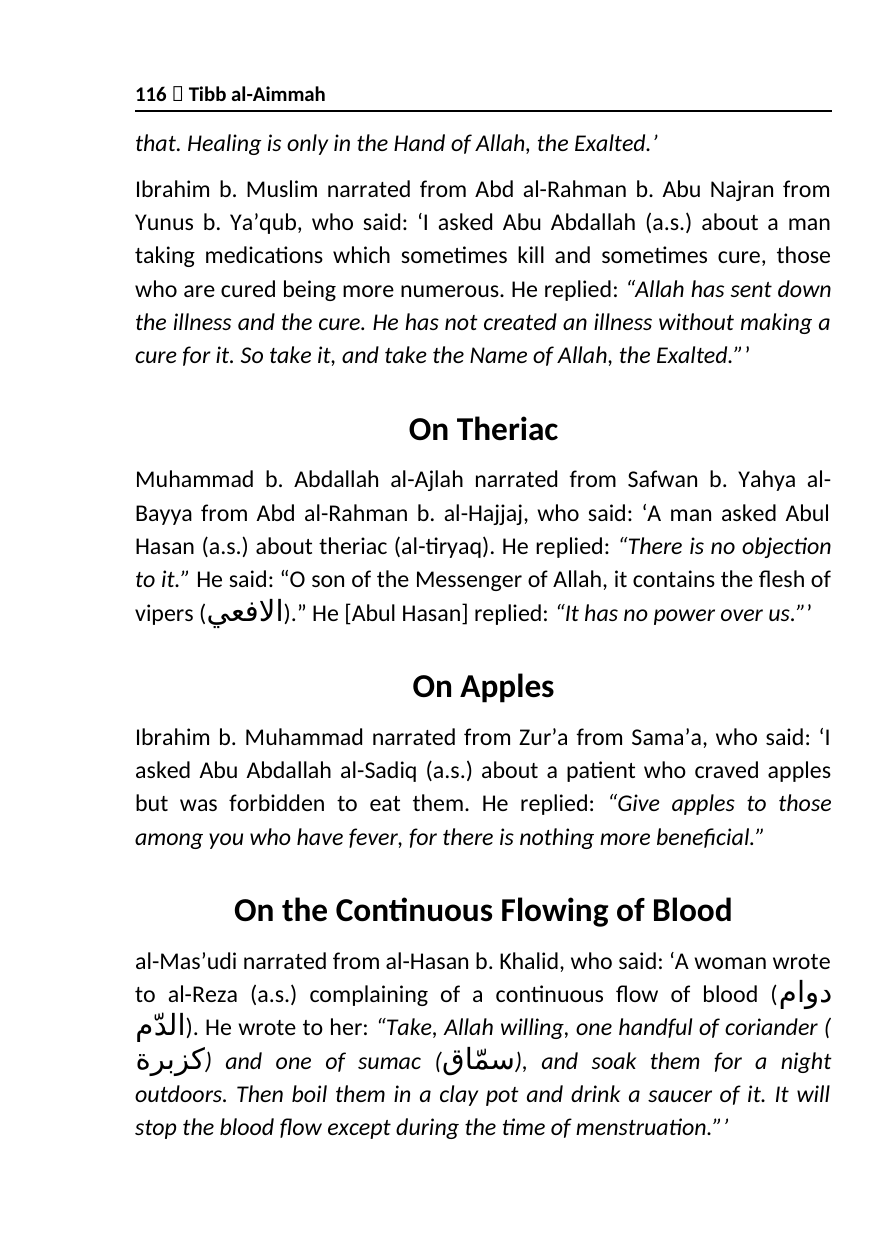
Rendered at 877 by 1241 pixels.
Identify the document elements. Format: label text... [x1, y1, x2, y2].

text al-Mas’udi narrated from al-Hasan b. Khalid, who said: ‘A woman wrote to al-Reza (a.s.) complaining of a continuous flow of blood (دوام الدّم). He wrote to her: “Take, Allah willing, one handful of coriander (كزبرة) and one of sumac (سمّاق), and soak them for a night outdoors. Then boil them in a clay pot and drink a saucer of it. It will stop the blood flow except during the time of menstruation.”’ [135, 942, 832, 1142]
subtitle On Apples [135, 665, 832, 706]
text Ibrahim b. Muslim narrated from Abd al-Rahman b. Abu Najran from Yunus b. Ya’qub, who said: ‘I asked Abu Abdallah (a.s.) about a man taking medications which sometimes kill and sometimes cure, those who are cured being more numerous. He replied: “Allah has sent down the illness and the cure. He has not created an illness without making a cure for it. So take it, and take the Name of Allah, the Exalted.”’ [135, 170, 832, 370]
text Ibrahim b. Muhammad narrated from Zur’a from Sama’a, who said: ‘I asked Abu Abdallah al-Sadiq (a.s.) about a patient who craved apples but was forbidden to eat them. He replied: “Give apples to those among you who have fever, for there is nothing more beneficial.” [135, 718, 832, 852]
subtitle On Theriac [135, 408, 832, 448]
subtitle On the Continuous Flowing of Blood [135, 889, 832, 930]
text Muhammad b. Abdallah al-Ajlah narrated from Safwan b. Yahya al-Bayya from Abd al-Rahman b. al-Hajjaj, who said: ‘A man asked Abul Hasan (a.s.) about theriac (al-tiryaq). He replied: “There is no objection to it.” He said: “O son of the Messenger of Allah, it contains the flesh of vipers (الافعي).” He [Abul Hasan] replied: “It has no power over us.”’ [135, 461, 832, 628]
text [135, 124, 832, 158]
